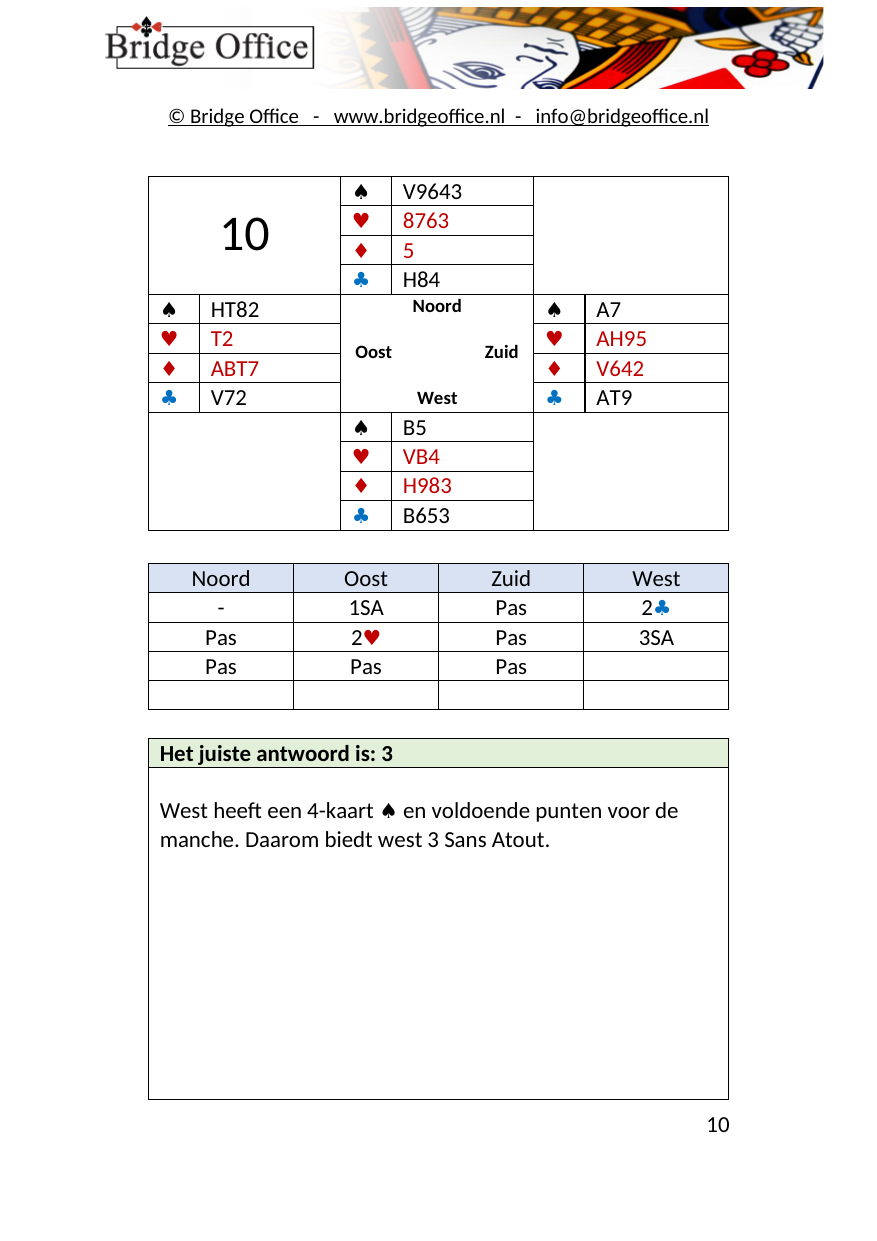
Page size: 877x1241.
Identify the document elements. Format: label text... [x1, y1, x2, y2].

picture [78, 7, 824, 89]
table_header Noord [149, 564, 293, 592]
table_cell [534, 295, 584, 323]
table_cell [149, 413, 340, 529]
table_cell [584, 652, 728, 680]
table_cell [149, 295, 199, 323]
table_cell Pas [149, 652, 293, 680]
table_cell T2 [200, 324, 340, 353]
table_cell West heeft een 4-kaart ♠ en voldoende punten voor de manche. Daarom biedt west 3 Sans Atout. [149, 768, 728, 1099]
table_cell [534, 324, 584, 353]
table_cell Pas [439, 593, 583, 622]
table_header Zuid [439, 564, 583, 592]
table_cell Noord Oost Zuid West [341, 295, 533, 412]
table_cell A7 [586, 295, 728, 323]
table_header 10 [149, 177, 340, 294]
table_cell [534, 383, 584, 412]
table_cell VB4 [392, 442, 533, 471]
table_cell [341, 442, 391, 471]
table_cell B653 [392, 501, 533, 529]
table_cell 8763 [392, 206, 533, 235]
table_header Het juiste antwoord is: 3 [149, 739, 728, 767]
table_cell [534, 354, 584, 382]
table_cell 3SA [584, 623, 728, 651]
table_cell Pas [294, 652, 438, 680]
table_header V9643 [392, 177, 533, 205]
table_cell V72 [200, 383, 340, 412]
table_cell AH95 [586, 324, 728, 353]
table_cell 2♥ [294, 623, 438, 651]
table_cell H983 [392, 472, 533, 500]
table_cell [341, 501, 391, 529]
table_header West [584, 564, 728, 592]
table_cell ABT7 [200, 354, 340, 382]
table_cell V642 [586, 354, 728, 382]
table_cell [341, 265, 391, 294]
table_cell Pas [439, 652, 583, 680]
table_cell 2♣ [584, 593, 728, 622]
table_cell H84 [392, 265, 533, 294]
table_header [534, 177, 728, 294]
table_header Oost [294, 564, 438, 592]
table_cell HT82 [200, 295, 340, 323]
table_cell 1SA [294, 593, 438, 622]
table_cell [534, 413, 728, 529]
table_cell [149, 383, 199, 412]
table_cell 5 [392, 236, 533, 264]
table_cell [439, 681, 583, 709]
table_cell Pas [439, 623, 583, 651]
table_cell [149, 354, 199, 382]
table_cell [341, 206, 391, 235]
table_cell [341, 236, 391, 264]
table_cell B5 [392, 413, 533, 441]
table_cell [584, 681, 728, 709]
table_cell [341, 472, 391, 500]
table_cell AT9 [586, 383, 728, 412]
table_cell [149, 324, 199, 353]
table_cell Pas [149, 623, 293, 651]
table_header [341, 177, 391, 205]
table_cell [294, 681, 438, 709]
table_cell [149, 681, 293, 709]
table_cell [341, 413, 391, 441]
table_cell - [149, 593, 293, 622]
